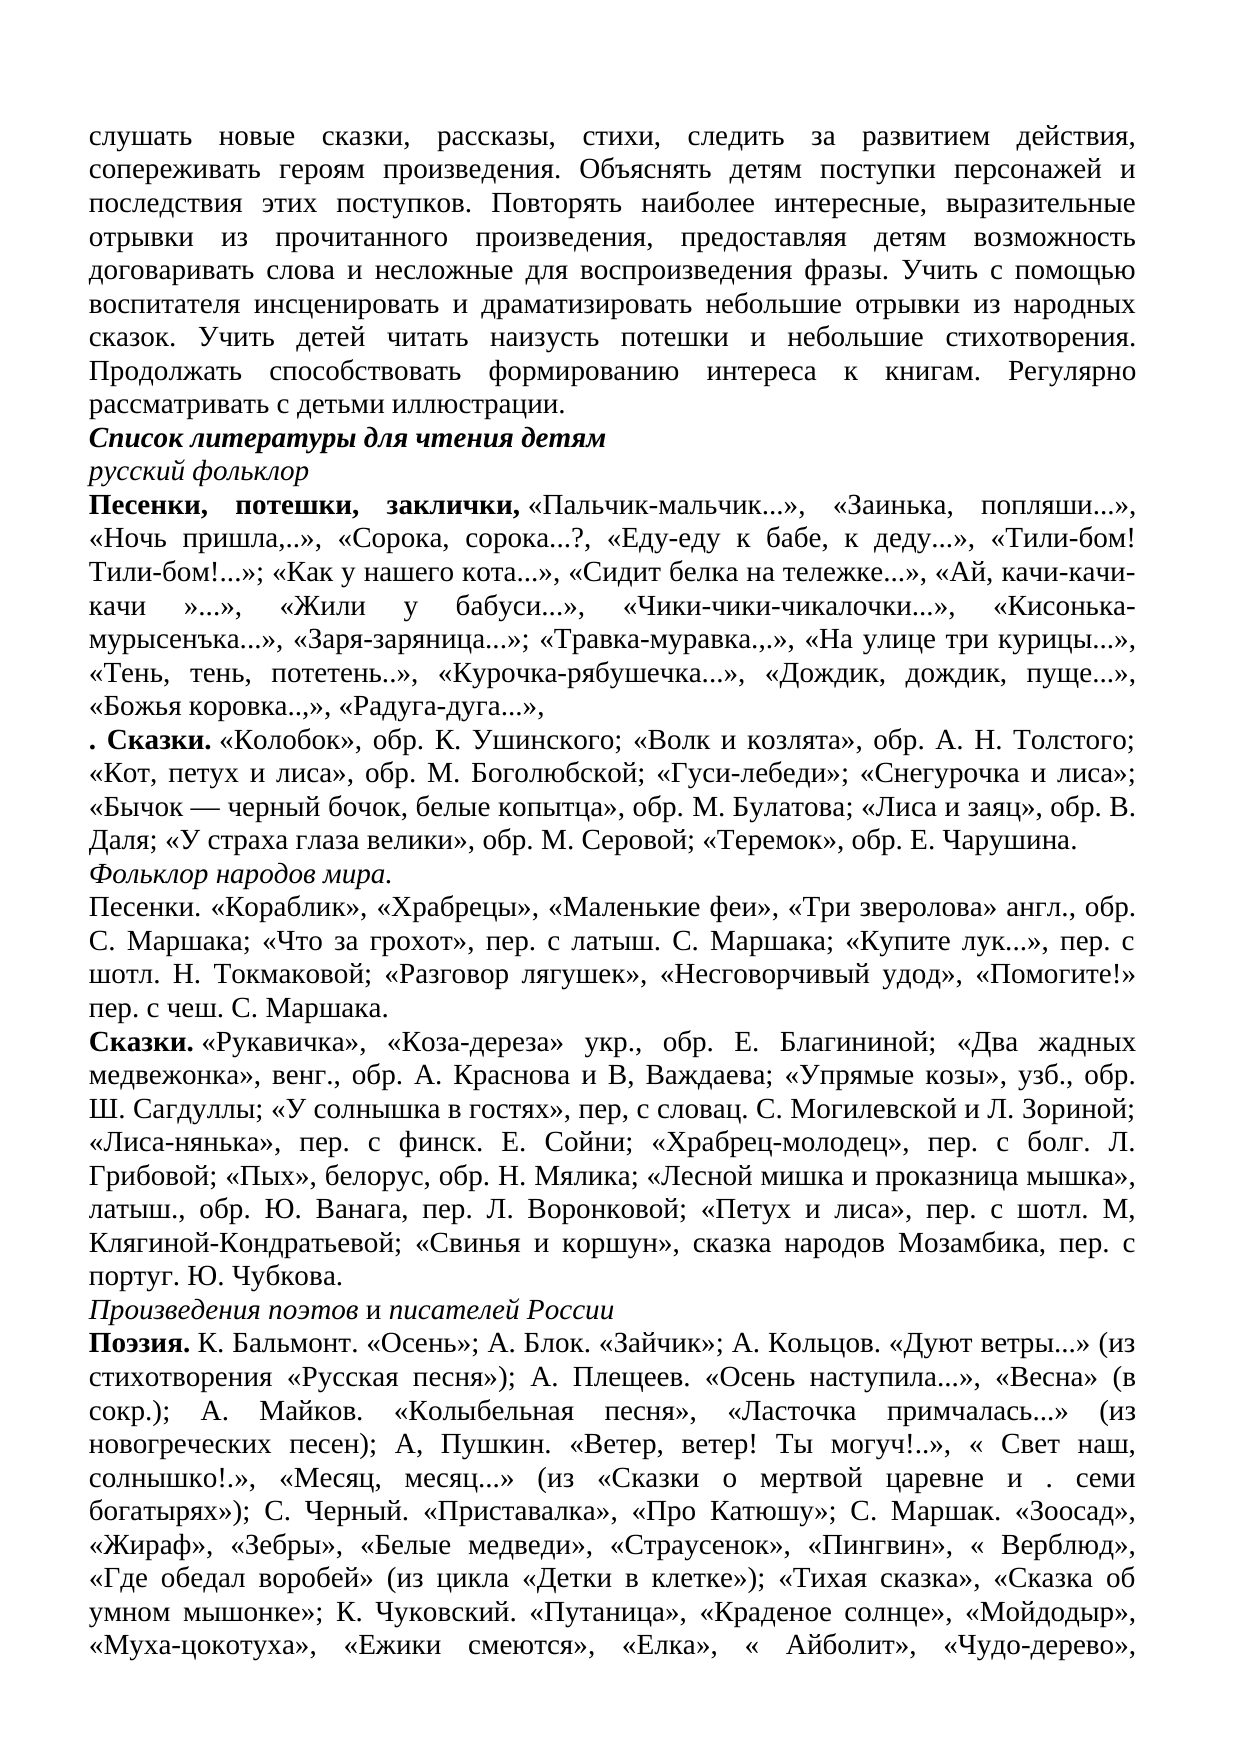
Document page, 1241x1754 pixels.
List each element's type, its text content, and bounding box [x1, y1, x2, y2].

text Сказки. «Рукавичка», «Коза-дереза» укр., обр. Е. Благининой; «Два жадных медвежонка», венг., обр. А. Краснова и В, Важдаева; «Упрямые козы», узб., обр. Ш. Сагдуллы; «У солнышка в гостях», пер, с словац. С. Могилевской и Л. Зориной; «Лиса-нянька», пер. с финск. Е. Сойни; «Храбрец-молодец», пер. с болг. Л. Грибовой; «Пых», белорус, обр. Н. Мялика; «Лесной мишка и проказница мышка», латыш., обр. Ю. Ванага, пер. Л. Воронковой; «Петух и лиса», пер. с шотл. М, Клягиной-Кондратьевой; «Свинья и коршун», сказка народов Мозамбика, пер. с португ. Ю. Чубкова. [89, 1024, 1137, 1292]
text русский фольклор [89, 453, 1137, 487]
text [89, 118, 1137, 420]
text Песенки, потешки, заклички, «Пальчик-мальчик...», «Заинька, попляши...», «Ночь пришла,..», «Сорока, сорока...?, «Еду-еду к бабе, к деду...», «Тили-бом! Тили-бом!...»; «Как у нашего кота...», «Сидит белка на тележке...», «Ай, качи-качи-качи »...», «Жили у бабуси...», «Чики-чики-чикалочки...», «Кисонька-мурысенъка...», «Заря-заряница...»; «Травка-муравка.,.», «На улице три курицы...», «Тень, тень, потетень..», «Курочка-рябушечка...», «Дождик, дождик, пуще...», «Божья коровка..,», «Радуга-дуга...», [89, 487, 1137, 722]
text Список литературы для чтения детям [89, 420, 1137, 453]
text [89, 1326, 1137, 1661]
text . Сказки. «Колобок», обр. К. Ушинского; «Волк и козлята», обр. А. Н. Толстого; «Кот, петух и лиса», обр. М. Боголюбской; «Гуси-лебеди»; «Снегурочка и лиса»; «Бычок — черный бочок, белые копытца», обр. М. Булатова; «Лиса и заяц», обр. В. Даля; «У страха глаза велики», обр. М. Серовой; «Теремок», обр. Е. Чарушина. [89, 722, 1137, 856]
text Произведения поэтов и писателей России [89, 1292, 1137, 1326]
text Песенки. «Кораблик», «Храбрецы», «Маленькие феи», «Три зверолова» англ., обр. С. Маршака; «Что за грохот», пер. с латыш. С. Маршака; «Купите лук...», пер. с шотл. Н. Токмаковой; «Разговор лягушек», «Несговорчивый удод», «Помогите!» пер. с чеш. С. Маршака. [89, 889, 1137, 1024]
text Фольклор народов мира. [89, 856, 1137, 889]
